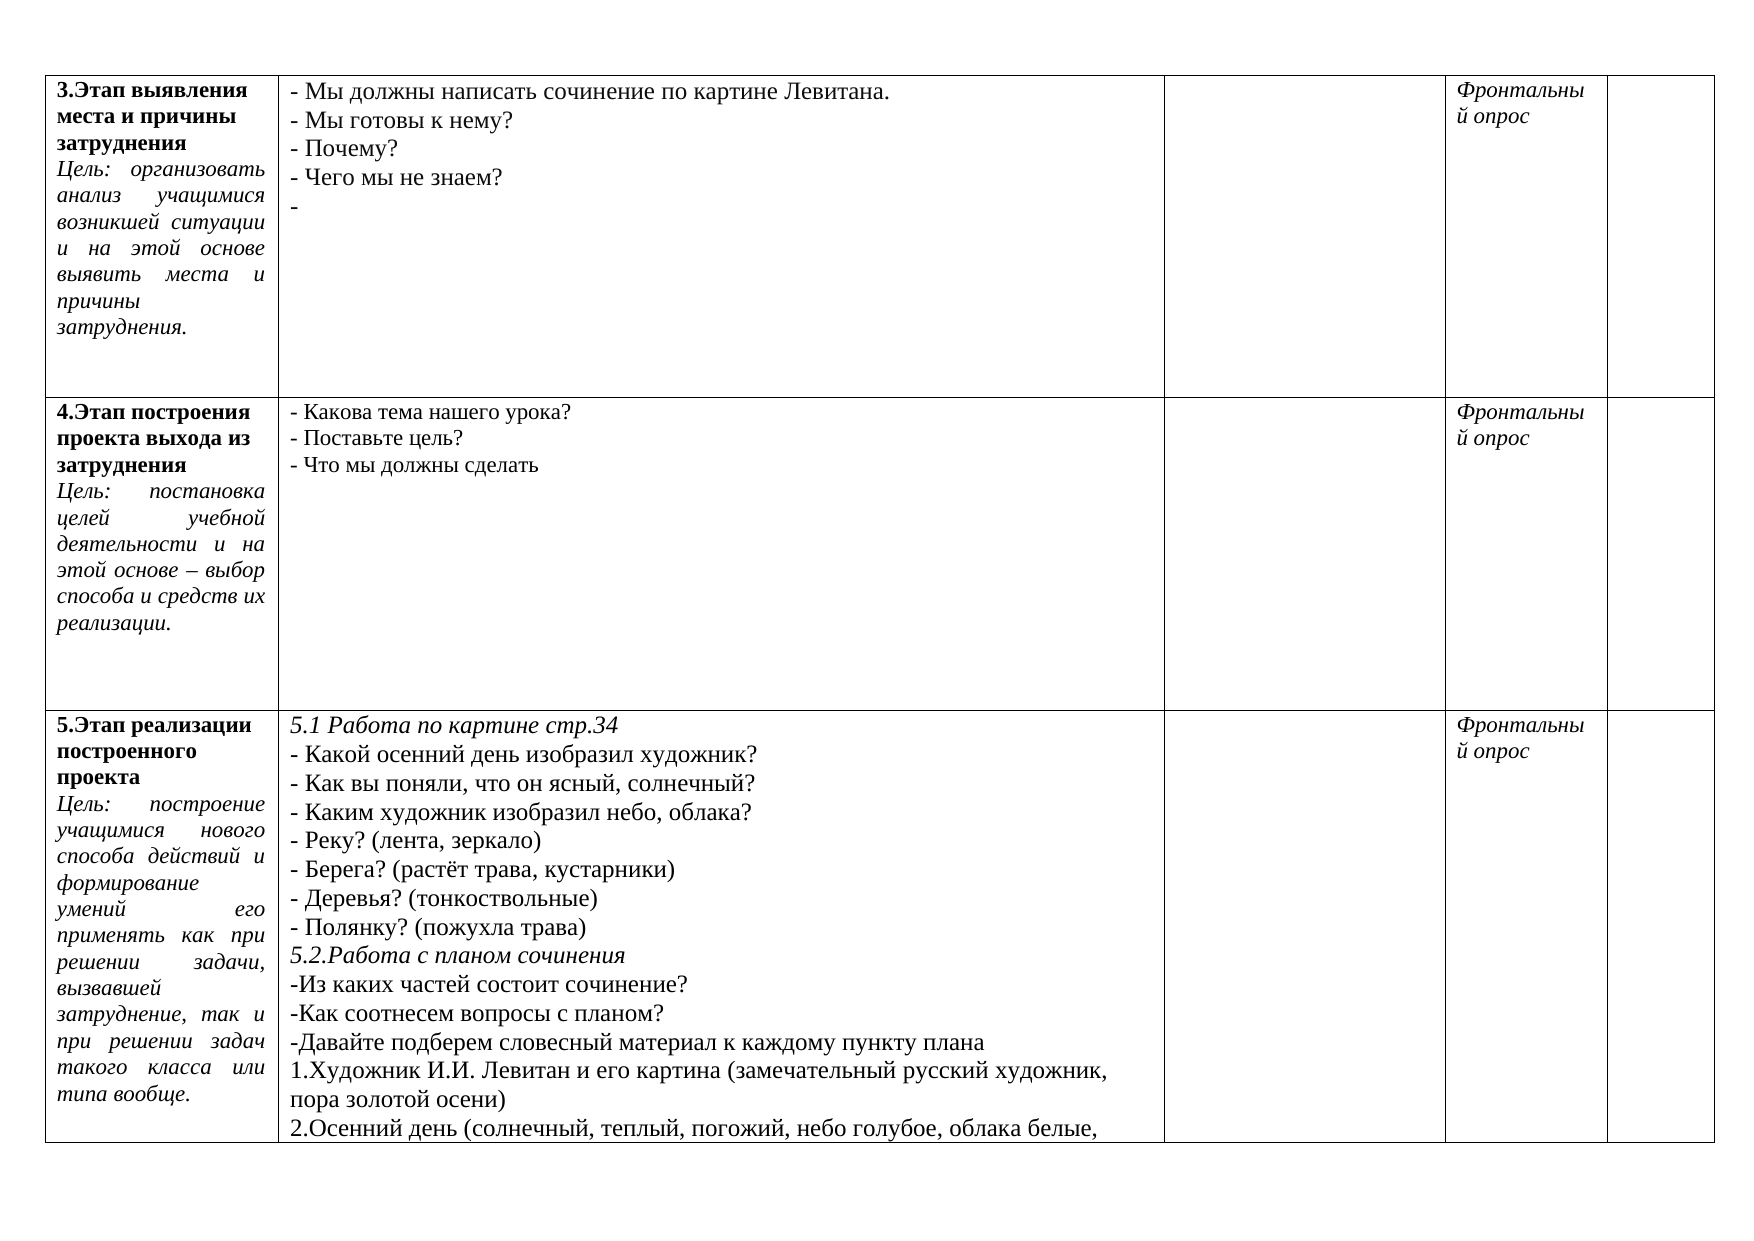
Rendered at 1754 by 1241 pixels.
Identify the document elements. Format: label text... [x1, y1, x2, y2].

table_cell [1165, 76, 1445, 397]
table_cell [279, 711, 1164, 1142]
table_cell Фронтальный опрос [1446, 76, 1607, 397]
table_cell [1165, 398, 1445, 709]
table_cell Фронтальный опрос [1446, 711, 1607, 1142]
table_cell - Какова тема нашего урока? - Поставьте цель? - Что мы должны сделать [279, 398, 1164, 709]
table_cell Фронтальный опрос [1446, 398, 1607, 709]
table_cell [46, 711, 278, 1142]
table_cell [1608, 711, 1714, 1142]
table_cell [1608, 76, 1714, 397]
table_cell - Мы должны написать сочинение по картине Левитана. - Мы готовы к нему? - Почему? - Чего мы не знаем? - [279, 76, 1164, 397]
table_cell [1165, 711, 1445, 1142]
table_cell 3.Этап выявления места и причины затруднения Цель: организовать анализ учащимися возникшей ситуации и на этой основе выявить места и причины затруднения. [46, 76, 278, 397]
table_cell 4.Этап построения проекта выхода из затруднения Цель: постановка целей учебной деятельности и на этой основе – выбор способа и средств их реализации. [46, 398, 278, 709]
table_cell [1608, 398, 1714, 709]
